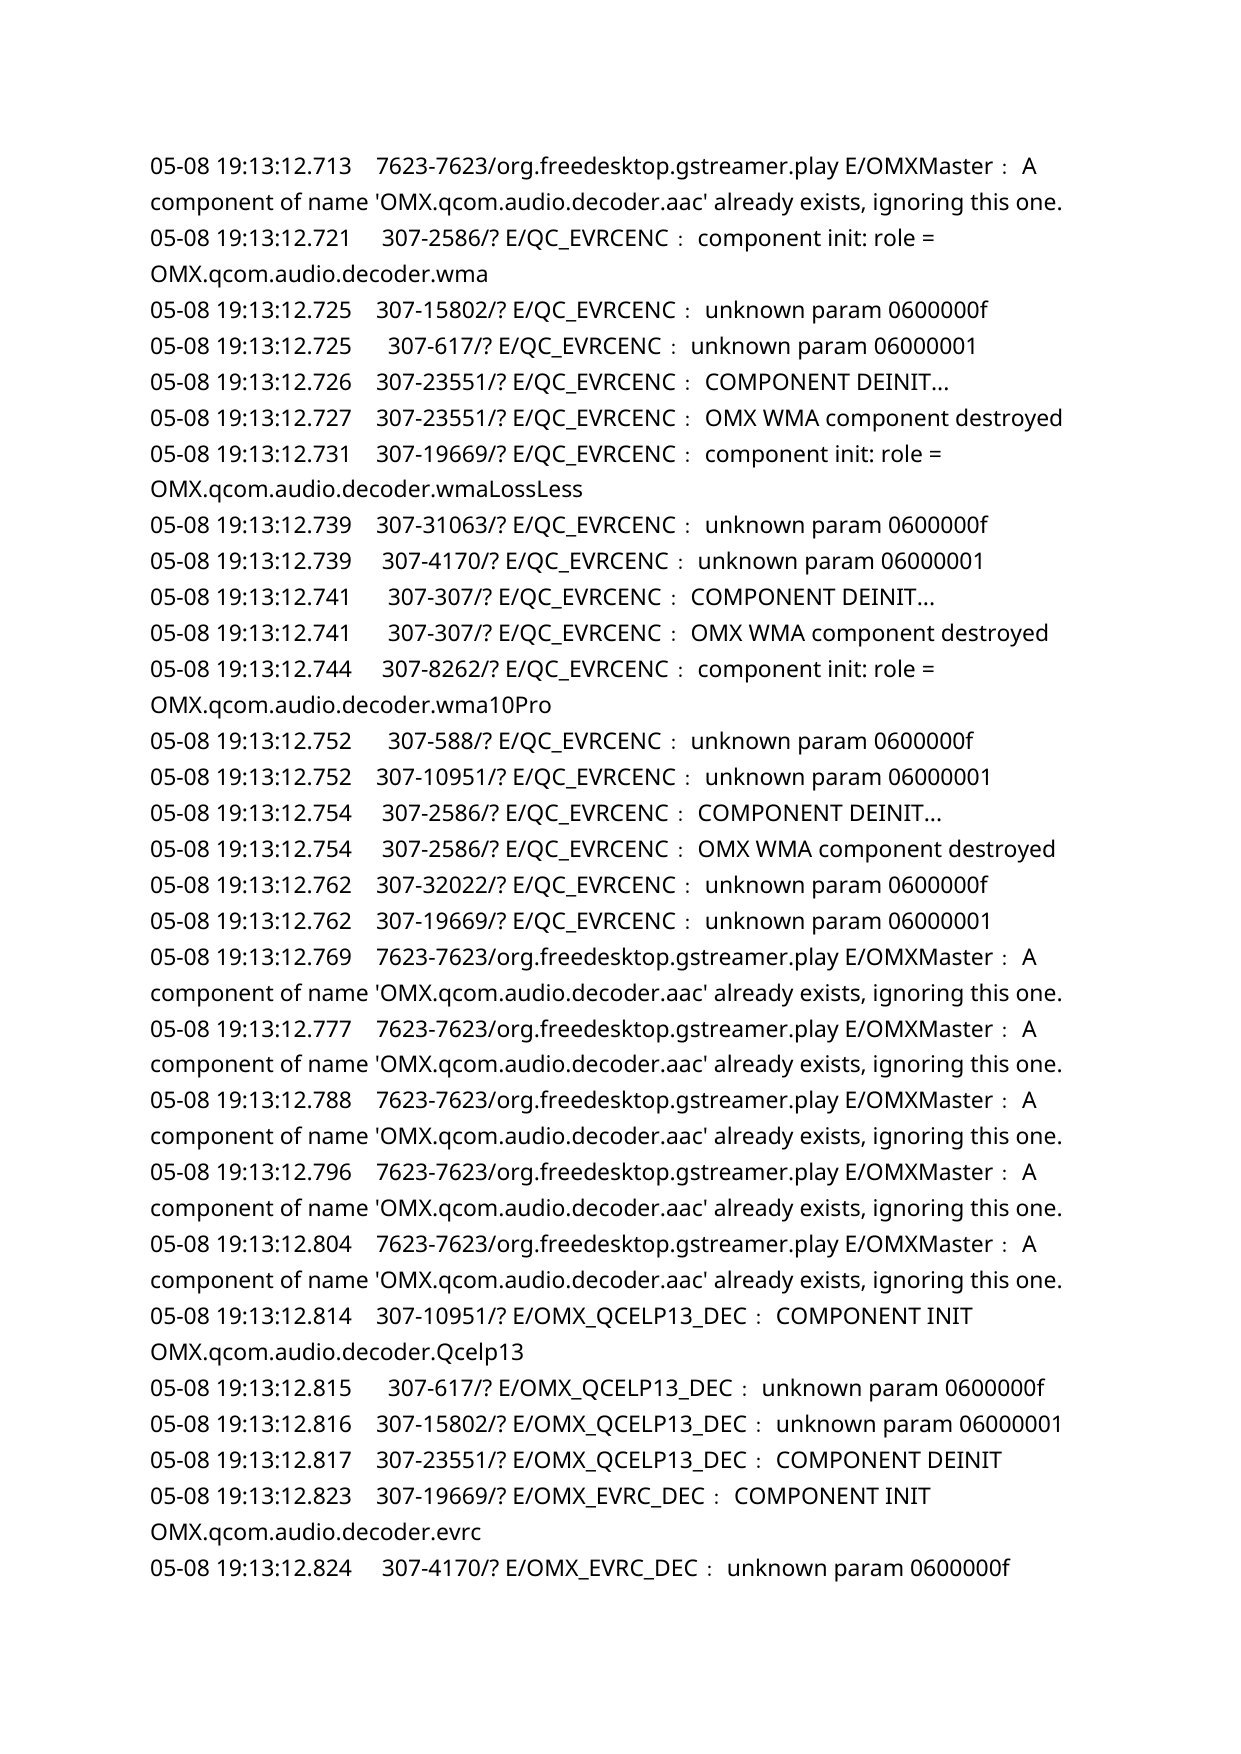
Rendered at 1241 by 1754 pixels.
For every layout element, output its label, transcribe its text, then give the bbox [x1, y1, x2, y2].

text 05-08 19:13:12.752 307-588/? E/QC_EVRCENC﹕ unknown param 0600000f [150, 725, 1090, 756]
text 05-08 19:13:12.762 307-19669/? E/QC_EVRCENC﹕ unknown param 06000001 [150, 905, 1090, 936]
text 05-08 19:13:12.741 307-307/? E/QC_EVRCENC﹕ COMPONENT DEINIT... [150, 581, 1090, 612]
text 05-08 19:13:12.788 7623-7623/org.freedesktop.gstreamer.play E/OMXMaster﹕ A component of name 'OMX.qcom.audio.decoder.aac' already exists, ignoring this one. [150, 1084, 1090, 1152]
text 05-08 19:13:12.725 307-15802/? E/QC_EVRCENC﹕ unknown param 0600000f [150, 294, 1090, 325]
text 05-08 19:13:12.731 307-19669/? E/QC_EVRCENC﹕ component init: role = OMX.qcom.audio.decoder.wmaLossLess [150, 437, 1090, 505]
text 05-08 19:13:12.744 307-8262/? E/QC_EVRCENC﹕ component init: role = OMX.qcom.audio.decoder.wma10Pro [150, 653, 1090, 720]
text 05-08 19:13:12.769 7623-7623/org.freedesktop.gstreamer.play E/OMXMaster﹕ A component of name 'OMX.qcom.audio.decoder.aac' already exists, ignoring this one. [150, 941, 1090, 1008]
text 05-08 19:13:12.739 307-4170/? E/QC_EVRCENC﹕ unknown param 06000001 [150, 545, 1090, 577]
text 05-08 19:13:12.741 307-307/? E/QC_EVRCENC﹕ OMX WMA component destroyed [150, 617, 1090, 648]
text 05-08 19:13:12.796 7623-7623/org.freedesktop.gstreamer.play E/OMXMaster﹕ A component of name 'OMX.qcom.audio.decoder.aac' already exists, ignoring this one. [150, 1156, 1090, 1223]
text 05-08 19:13:12.823 307-19669/? E/OMX_EVRC_DEC﹕ COMPONENT INIT OMX.qcom.audio.decoder.evrc [150, 1480, 1090, 1547]
text 05-08 19:13:12.726 307-23551/? E/QC_EVRCENC﹕ COMPONENT DEINIT... [150, 366, 1090, 397]
text 05-08 19:13:12.727 307-23551/? E/QC_EVRCENC﹕ OMX WMA component destroyed [150, 402, 1090, 433]
text 05-08 19:13:12.777 7623-7623/org.freedesktop.gstreamer.play E/OMXMaster﹕ A component of name 'OMX.qcom.audio.decoder.aac' already exists, ignoring this one. [150, 1012, 1090, 1080]
text 05-08 19:13:12.752 307-10951/? E/QC_EVRCENC﹕ unknown param 06000001 [150, 761, 1090, 792]
text 05-08 19:13:12.721 307-2586/? E/QC_EVRCENC﹕ component init: role = OMX.qcom.audio.decoder.wma [150, 222, 1090, 289]
text 05-08 19:13:12.814 307-10951/? E/OMX_QCELP13_DEC﹕ COMPONENT INIT OMX.qcom.audio.decoder.Qcelp13 [150, 1300, 1090, 1367]
text 05-08 19:13:12.817 307-23551/? E/OMX_QCELP13_DEC﹕ COMPONENT DEINIT [150, 1444, 1090, 1475]
text 05-08 19:13:12.725 307-617/? E/QC_EVRCENC﹕ unknown param 06000001 [150, 330, 1090, 361]
text 05-08 19:13:12.824 307-4170/? E/OMX_EVRC_DEC﹕ unknown param 0600000f [150, 1552, 1090, 1583]
text 05-08 19:13:12.754 307-2586/? E/QC_EVRCENC﹕ OMX WMA component destroyed [150, 833, 1090, 864]
text 05-08 19:13:12.816 307-15802/? E/OMX_QCELP13_DEC﹕ unknown param 06000001 [150, 1408, 1090, 1439]
text 05-08 19:13:12.713 7623-7623/org.freedesktop.gstreamer.play E/OMXMaster﹕ A component of name 'OMX.qcom.audio.decoder.aac' already exists, ignoring this one. [150, 150, 1090, 217]
text 05-08 19:13:12.804 7623-7623/org.freedesktop.gstreamer.play E/OMXMaster﹕ A component of name 'OMX.qcom.audio.decoder.aac' already exists, ignoring this one. [150, 1228, 1090, 1295]
text 05-08 19:13:12.762 307-32022/? E/QC_EVRCENC﹕ unknown param 0600000f [150, 869, 1090, 900]
text 05-08 19:13:12.754 307-2586/? E/QC_EVRCENC﹕ COMPONENT DEINIT... [150, 797, 1090, 828]
text 05-08 19:13:12.815 307-617/? E/OMX_QCELP13_DEC﹕ unknown param 0600000f [150, 1372, 1090, 1403]
text 05-08 19:13:12.739 307-31063/? E/QC_EVRCENC﹕ unknown param 0600000f [150, 509, 1090, 541]
